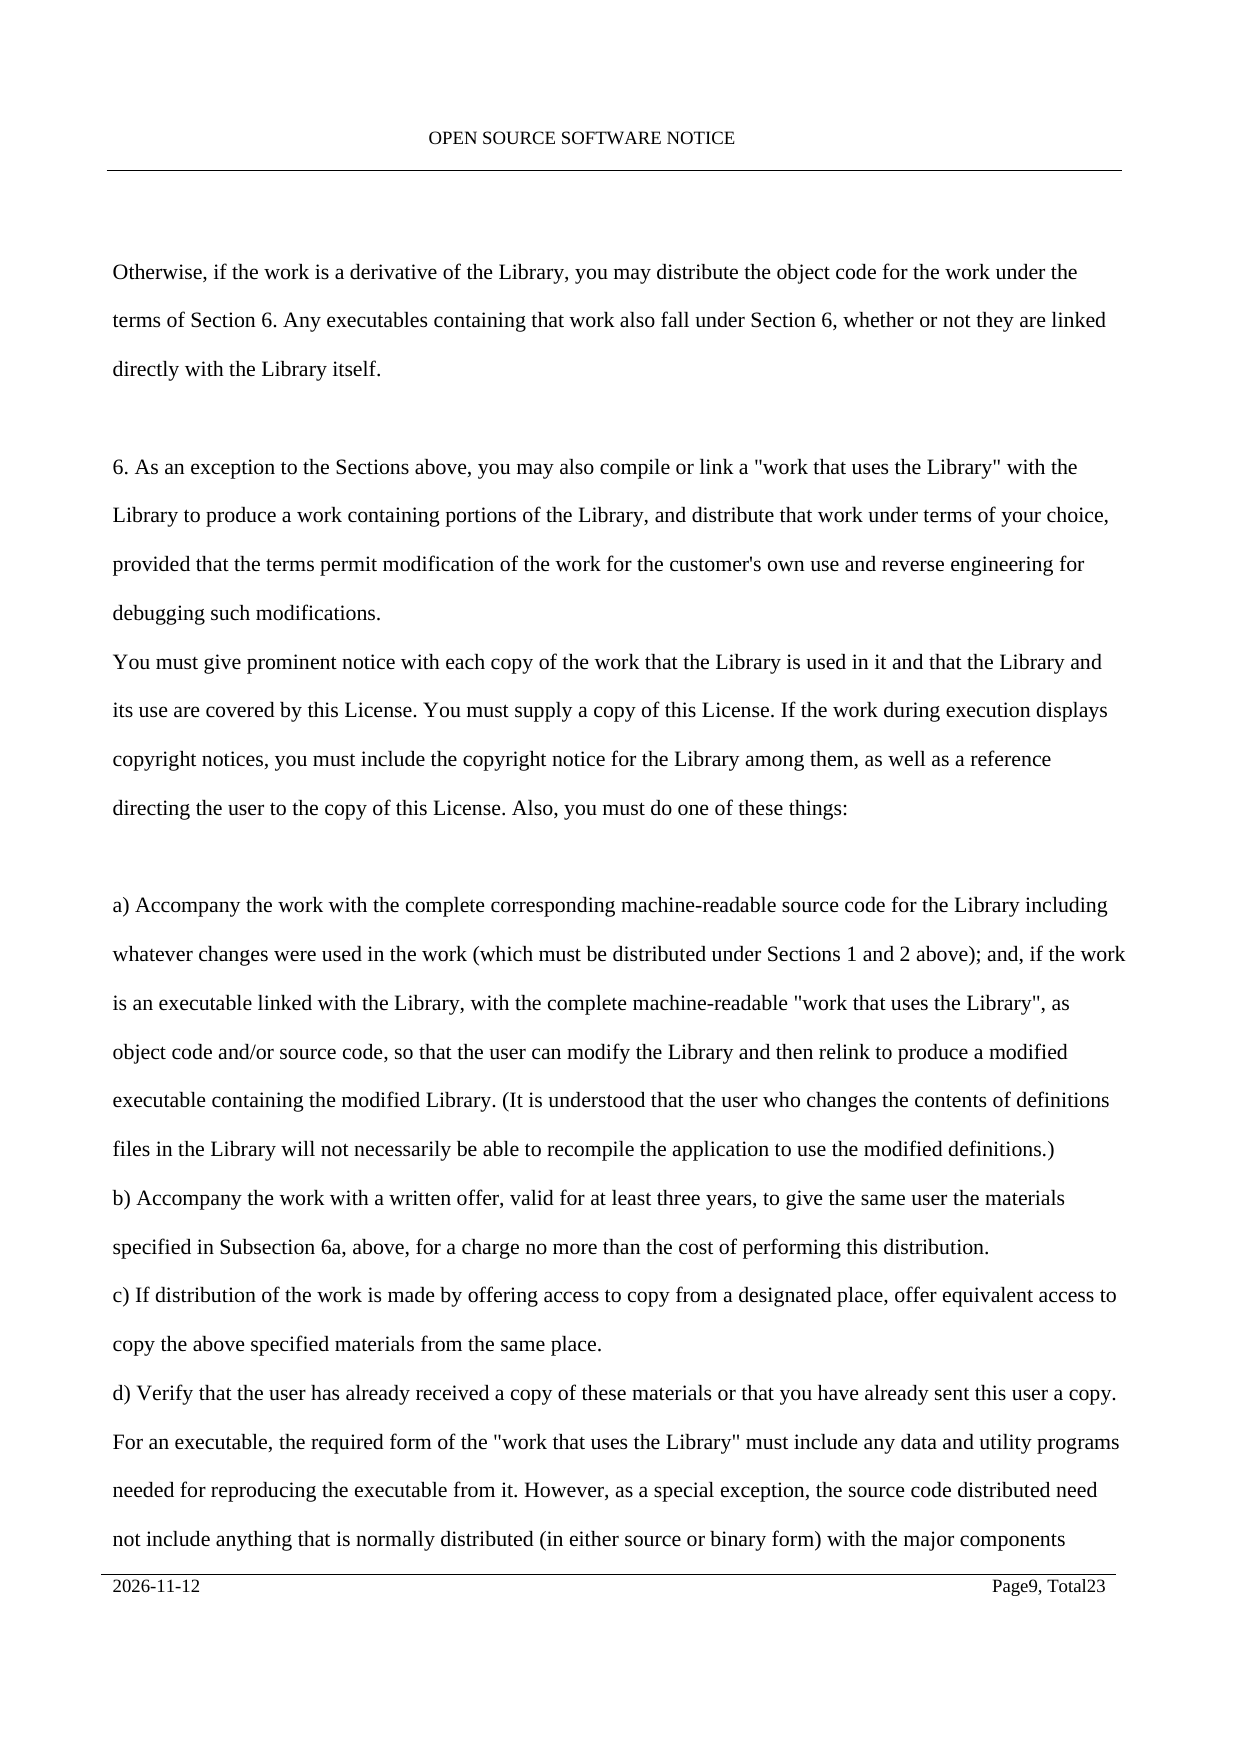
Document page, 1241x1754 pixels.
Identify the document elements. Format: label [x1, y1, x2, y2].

text [112, 206, 1128, 1555]
